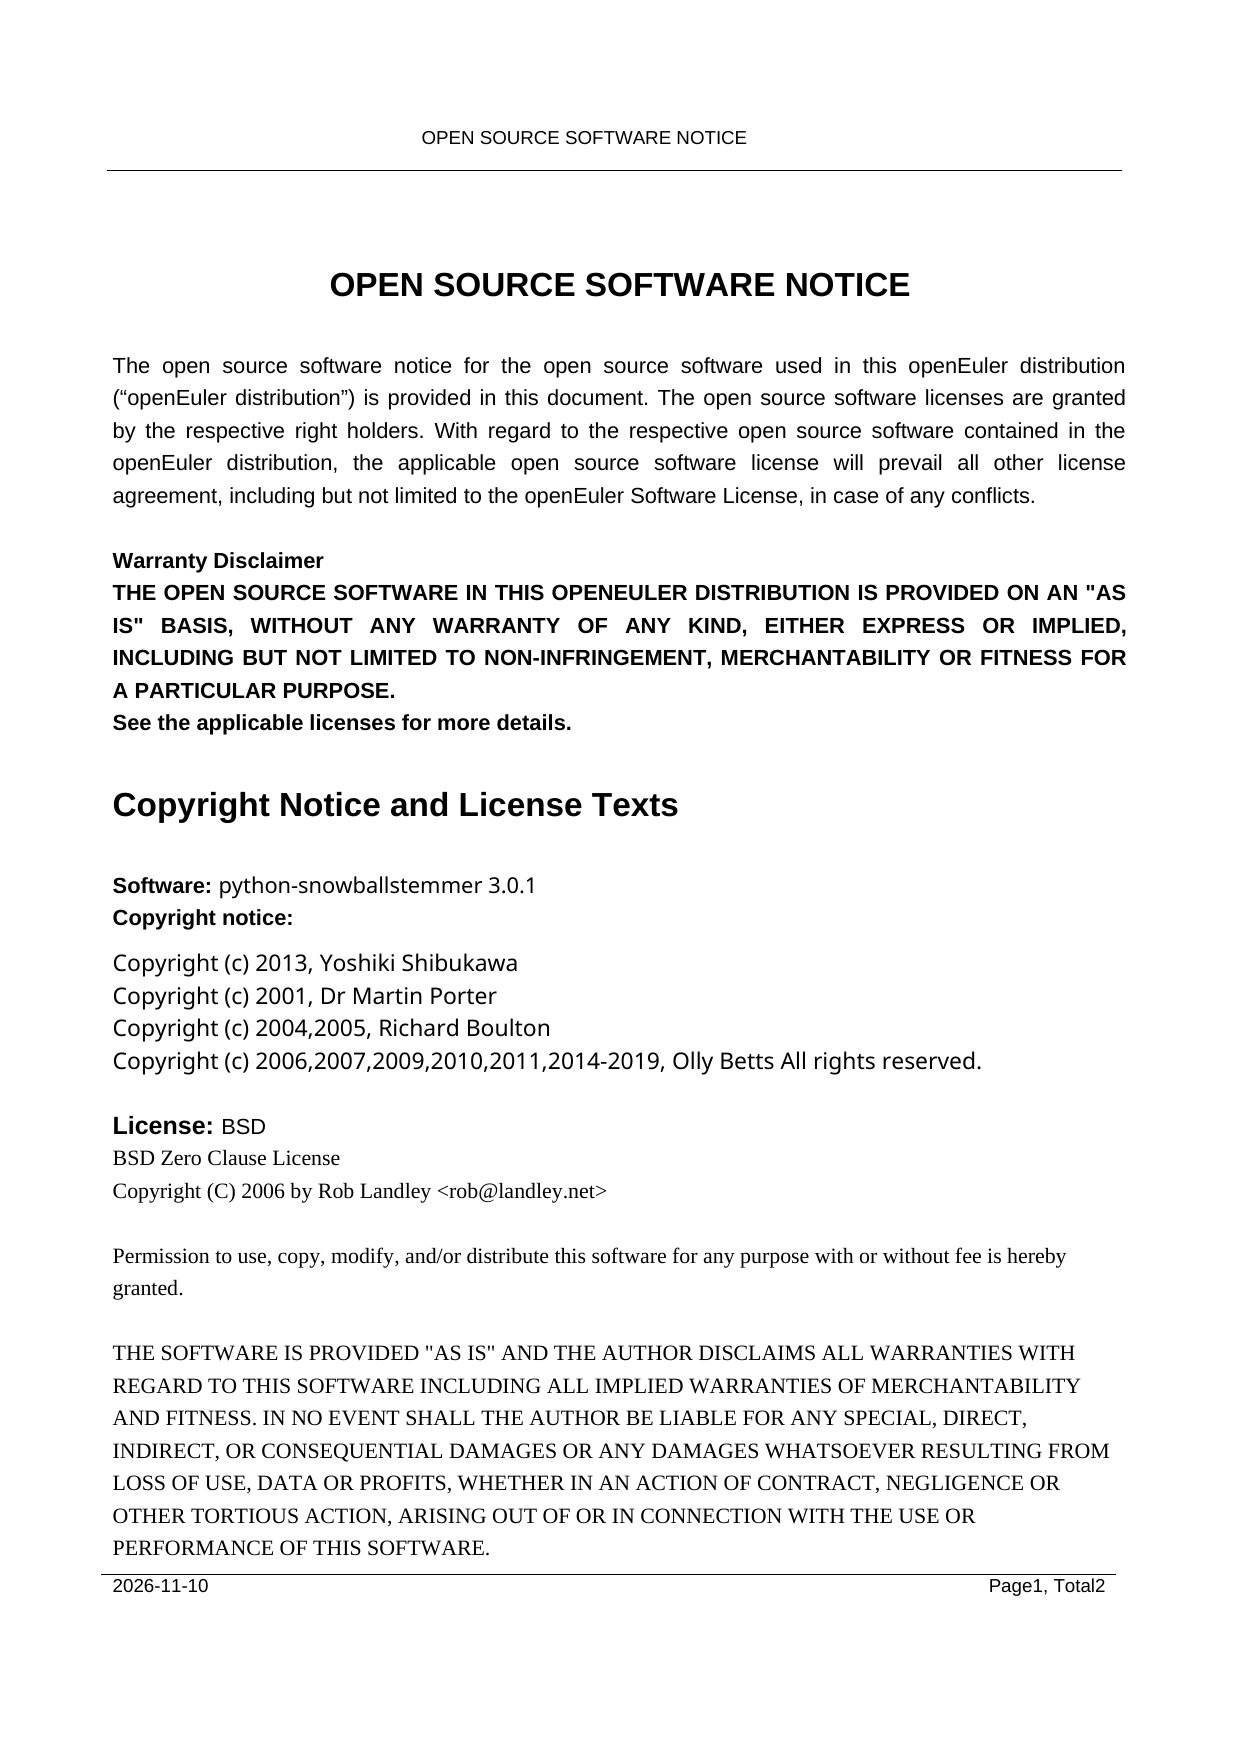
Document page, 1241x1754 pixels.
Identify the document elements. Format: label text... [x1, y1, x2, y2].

text THE OPEN SOURCE SOFTWARE IN THIS OPENEULER DISTRIBUTION IS PROVIDED ON AN "AS IS" BASIS, WITHOUT ANY WARRANTY OF ANY KIND, EITHER EXPRESS OR IMPLIED, INCLUDING BUT NOT LIMITED TO NON-INFRINGEMENT, MERCHANTABILITY OR FITNESS FOR A PARTICULAR PURPOSE. See the applicable licenses for more details. [112, 576, 1128, 739]
text Warranty Disclaimer [112, 544, 1128, 576]
text Copyright (c) 2013, Yoshiki Shibukawa Copyright (c) 2001, Dr Martin Porter Copyright (c) 2004,2005, Richard Boulton Copyright (c) 2006,2007,2009,2010,2011,2014-2019, Olly Betts All rights reserved. [112, 947, 1128, 1109]
text The open source software notice for the open source software used in this openEuler distribution (“openEuler distribution”) is provided in this document. The open source software licenses are granted by the respective right holders. With regard to the respective open source software contained in the openEuler distribution, the applicable open source software license will prevail all other license agreement, including but not limited to the openEuler Software License, in case of any conflicts. [112, 349, 1128, 511]
text Copyright notice: [112, 901, 1128, 934]
text OPEN SOURCE SOFTWARE NOTICE [112, 251, 1128, 316]
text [112, 1142, 1128, 1564]
title Software: python-snowballstemmer 3.0.1 [112, 869, 1128, 901]
text License: BSD [112, 1109, 1128, 1142]
text Copyright Notice and License Texts [112, 771, 1128, 836]
